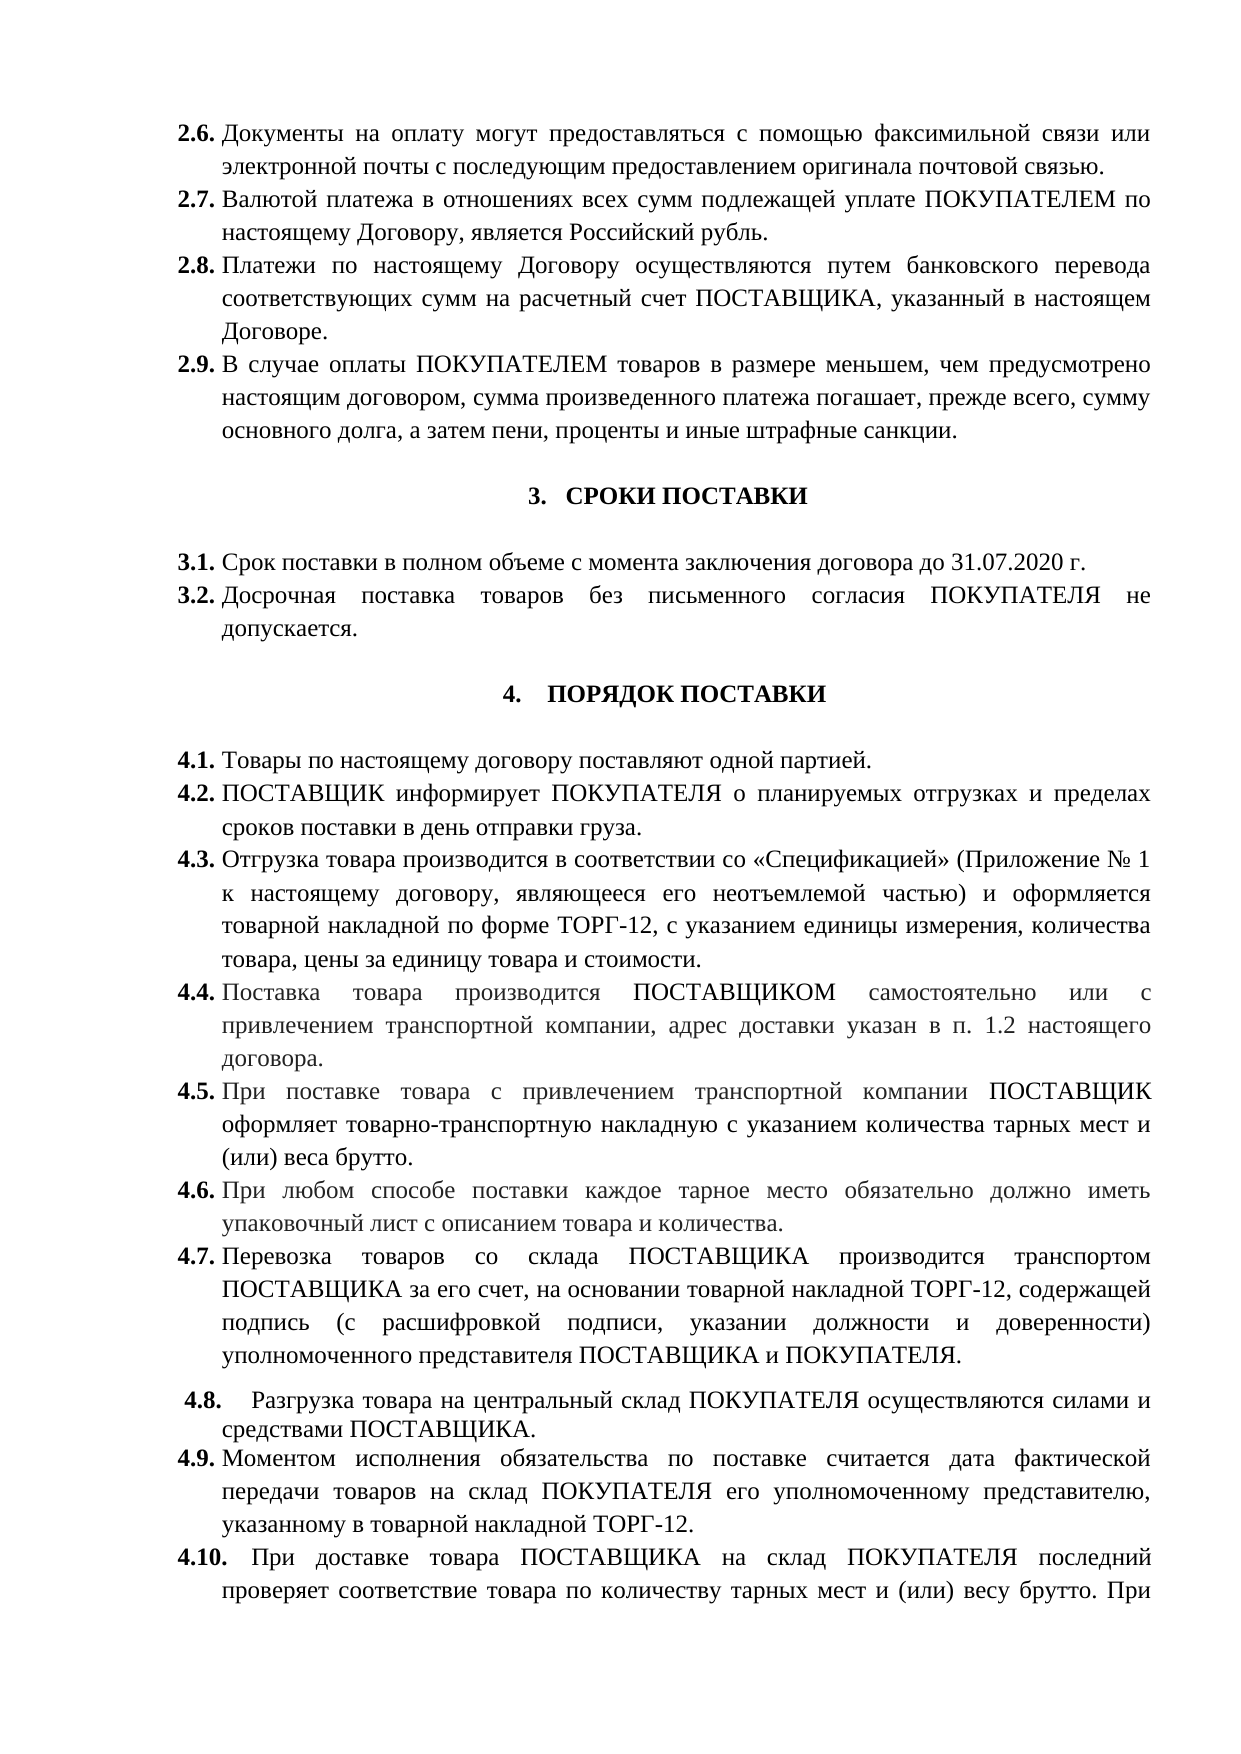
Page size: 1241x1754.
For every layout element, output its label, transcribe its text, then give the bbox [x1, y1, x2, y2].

list Перевозка товаров со склада ПОСТАВЩИКА производится транспортом ПОСТАВЩИКА за его счет, на основании товарной накладной ТОРГ-12, содержащей подпись (с расшифровкой подписи, указании должности и доверенности) уполномоченного представителя ПОСТАВЩИКА и ПОКУПАТЕЛЯ. [177, 1241, 1152, 1369]
list Поставка товара производится ПОСТАВЩИКОМ самостоятельно или с привлечением транспортной компании, адрес доставки указан в п. 1.2 настоящего договора. [177, 977, 1152, 1071]
list Досрочная поставка товаров без письменного согласия ПОКУПАТЕЛЯ не допускается. [177, 580, 1152, 642]
list ПОСТАВЩИК информирует ПОКУПАТЕЛЯ о планируемых отгрузках и пределах сроков поставки в день отправки груза. [177, 778, 1152, 840]
list Срок поставки в полном объеме с момента заключения договора до 31.07.2020 г. [177, 547, 1152, 576]
list Моментом исполнения обязательства по поставке считается дата фактической передачи товаров на склад ПОКУПАТЕЛЯ его уполномоченному представителю, указанному в товарной накладной ТОРГ-12. [177, 1443, 1152, 1538]
list Валютой платежа в отношениях всех сумм подлежащей уплате ПОКУПАТЕЛЕМ по настоящему Договору, является Российский рубль. [177, 184, 1152, 246]
list Товары по настоящему договору поставляют одной партией. [177, 746, 1152, 774]
list В случае оплаты ПОКУПАТЕЛЕМ товаров в размере меньшем, чем предусмотрено настоящим договором, сумма произведенного платежа погашает, прежде всего, сумму основного долга, а затем пени, проценты и иные штрафные санкции. [177, 349, 1152, 444]
list Разгрузка товара на центральный склад ПОКУПАТЕЛЯ осуществляются силами и средствами ПОСТАВЩИКА. [184, 1385, 1152, 1443]
list При поставке товара с привлечением транспортной компании ПОСТАВЩИК оформляет товарно-транспортную накладную с указанием количества тарных мест и (или) веса брутто. [177, 1076, 1152, 1171]
list При любом способе поставки каждое тарное место обязательно должно иметь упаковочный лист с описанием товара и количества. [177, 1175, 1152, 1237]
list Отгрузка товара производится в соответствии со «Спецификацией» (Приложение № 1 к настоящему договору, являющееся его неотъемлемой частью) и оформляется товарной накладной по форме ТОРГ-12, с указанием единицы измерения, количества товара, цены за единицу товара и стоимости. [177, 844, 1152, 972]
list Платежи по настоящему Договору осуществляются путем банковского перевода соответствующих сумм на расчетный счет ПОСТАВЩИКА, указанный в настоящем Договоре. [177, 250, 1152, 345]
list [177, 1542, 1152, 1604]
list ПОРЯДОК ПОСТАВКИ [177, 679, 1152, 708]
list СРОКИ ПОСТАВКИ [184, 481, 1152, 510]
list Документы на оплату могут предоставляться с помощью факсимильной связи или электронной почты с последующим предоставлением оригинала почтовой связью. [177, 118, 1152, 180]
